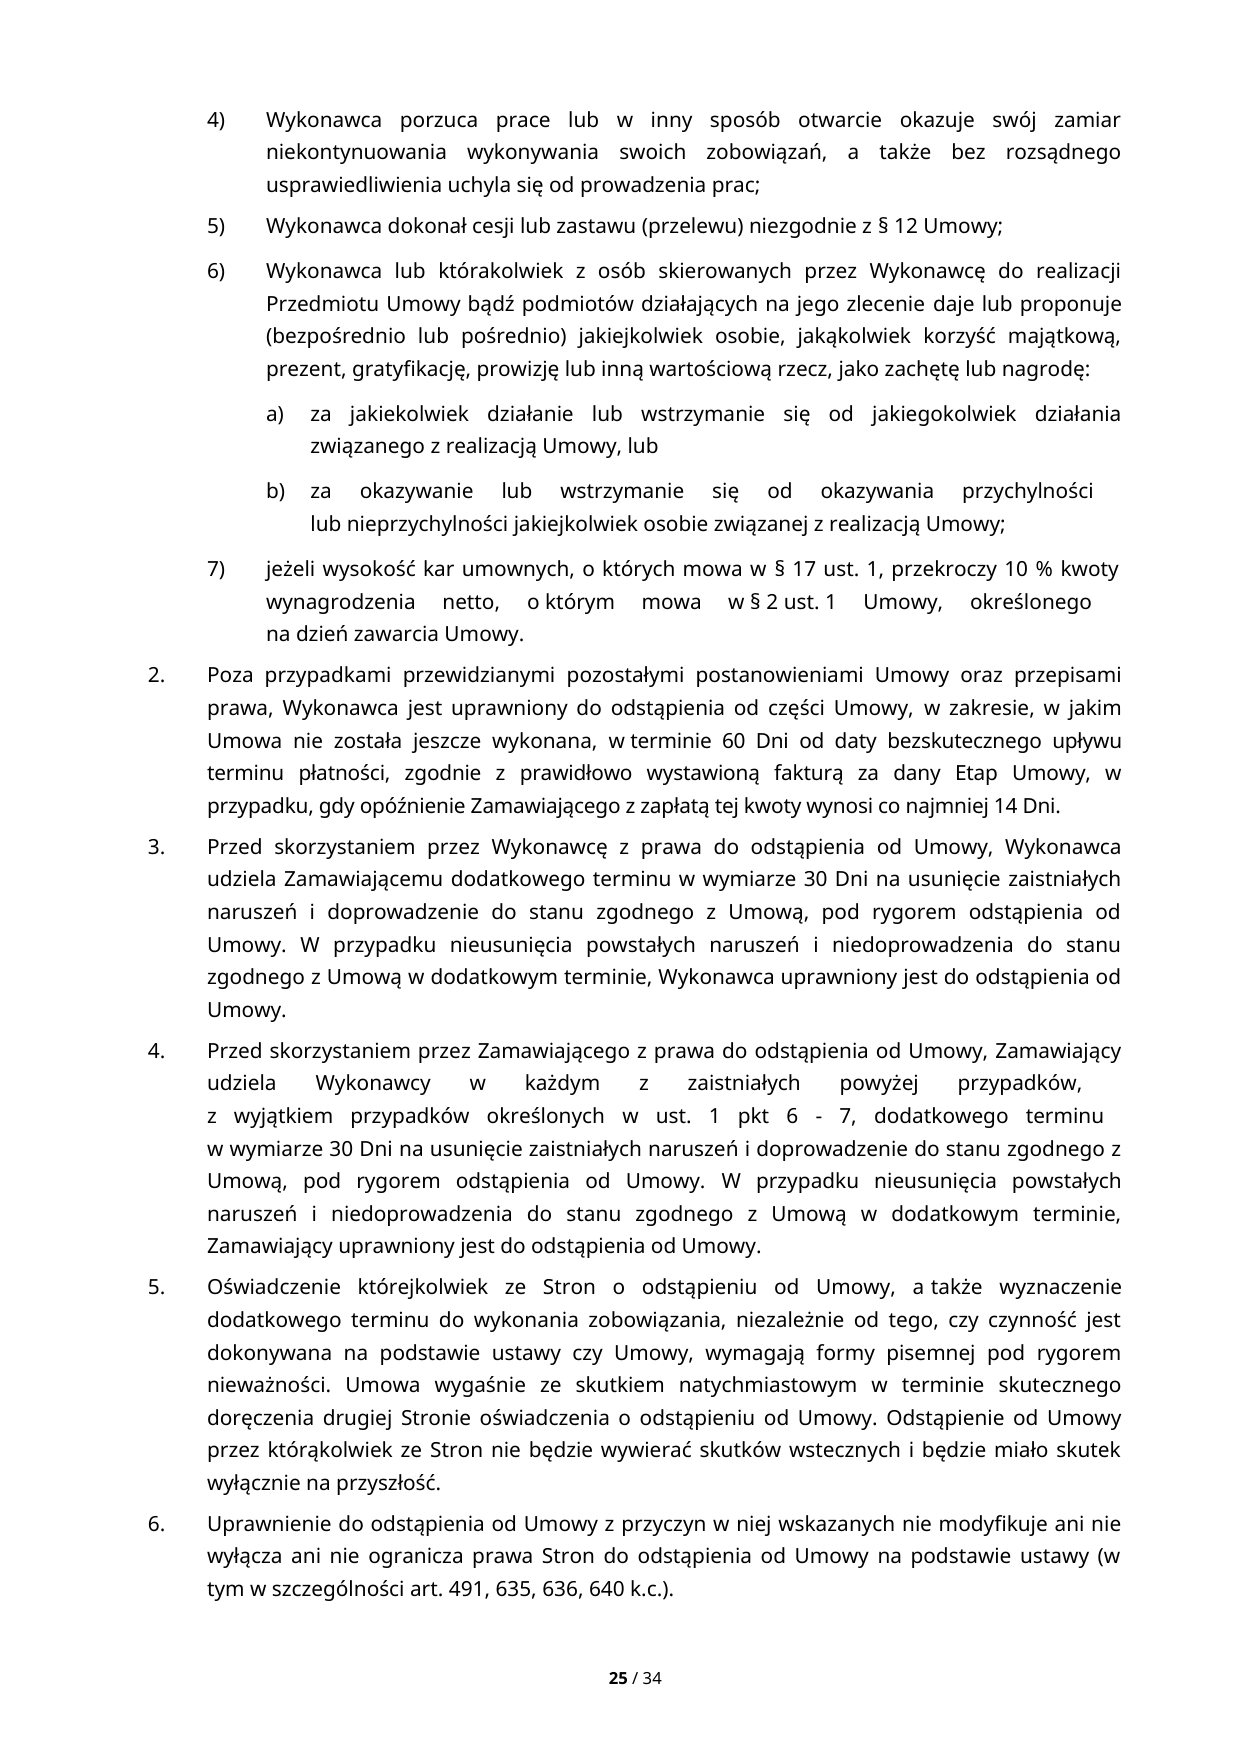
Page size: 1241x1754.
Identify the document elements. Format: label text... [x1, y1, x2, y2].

list Przed skorzystaniem przez Zamawiającego z prawa do odstąpienia od Umowy, Zamawiający udziela Wykonawcy w każdym z zaistniałych powyżej przypadków, z wyjątkiem przypadków określonych w ust. 1 pkt 6 - 7, dodatkowego terminu w wymiarze 30 Dni na usunięcie zaistniałych naruszeń i doprowadzenie do stanu zgodnego z Umową, pod rygorem odstąpienia od Umowy. W przypadku nieusunięcia powstałych naruszeń i niedoprowadzenia do stanu zgodnego z Umową w dodatkowym terminie, Zamawiający uprawniony jest do odstąpienia od Umowy. [148, 1036, 1122, 1260]
list Wykonawca dokonał cesji lub zastawu (przelewu) niezgodnie z § 12 Umowy; [207, 211, 1118, 239]
list Poza przypadkami przewidzianymi pozostałymi postanowieniami Umowy oraz przepisami prawa, Wykonawca jest uprawniony do odstąpienia od części Umowy, w zakresie, w jakim Umowa nie została jeszcze wykonana, w terminie 60 Dni od daty bezskutecznego upływu terminu płatności, zgodnie z prawidłowo wystawioną fakturą za dany Etap Umowy, w przypadku, gdy opóźnienie Zamawiającego z zapłatą tej kwoty wynosi co najmniej 14 Dni. [148, 661, 1122, 819]
list za okazywanie lub wstrzymanie się od okazywania przychylności lub nieprzychylności jakiejkolwiek osobie związanej z realizacją Umowy; [266, 477, 1122, 538]
list Oświadczenie którejkolwiek ze Stron o odstąpieniu od Umowy, a także wyznaczenie dodatkowego terminu do wykonania zobowiązania, niezależnie od tego, czy czynność jest dokonywana na podstawie ustawy czy Umowy, wymagają formy pisemnej pod rygorem nieważności. Umowa wygaśnie ze skutkiem natychmiastowym w terminie skutecznego doręczenia drugiej Stronie oświadczenia o odstąpieniu od Umowy. Odstąpienie od Umowy przez którąkolwiek ze Stron nie będzie wywierać skutków wstecznych i będzie miało skutek wyłącznie na przyszłość. [148, 1272, 1122, 1496]
list Wykonawca porzuca prace lub w inny sposób otwarcie okazuje swój zamiar niekontynuowania wykonywania swoich zobowiązań, a także bez rozsądnego usprawiedliwienia uchyla się od prowadzenia prac; [207, 105, 1122, 198]
list Uprawnienie do odstąpienia od Umowy z przyczyn w niej wskazanych nie modyfikuje ani nie wyłącza ani nie ogranicza prawa Stron do odstąpienia od Umowy na podstawie ustawy (w tym w szczególności art. 491, 635, 636, 640 k.c.). [148, 1509, 1122, 1603]
list jeżeli wysokość kar umownych, o których mowa w § 17 ust. 1, przekroczy 10 % kwoty wynagrodzenia netto, o którym mowa w § 2 ust. 1 Umowy, określonego na dzień zawarcia Umowy. [207, 554, 1118, 648]
list Wykonawca lub którakolwiek z osób skierowanych przez Wykonawcę do realizacji Przedmiotu Umowy bądź podmiotów działających na jego zlecenie daje lub proponuje (bezpośrednio lub pośrednio) jakiejkolwiek osobie, jakąkolwiek korzyść majątkową, prezent, gratyfikację, prowizję lub inną wartościową rzecz, jako zachętę lub nagrodę: [207, 256, 1122, 382]
list Przed skorzystaniem przez Wykonawcę z prawa do odstąpienia od Umowy, Wykonawca udziela Zamawiającemu dodatkowego terminu w wymiarze 30 Dni na usunięcie zaistniałych naruszeń i doprowadzenie do stanu zgodnego z Umową, pod rygorem odstąpienia od Umowy. W przypadku nieusunięcia powstałych naruszeń i niedoprowadzenia do stanu zgodnego z Umową w dodatkowym terminie, Wykonawca uprawniony jest do odstąpienia od Umowy. [148, 832, 1122, 1023]
list za jakiekolwiek działanie lub wstrzymanie się od jakiegokolwiek działania związanego z realizacją Umowy, lub [266, 399, 1122, 460]
